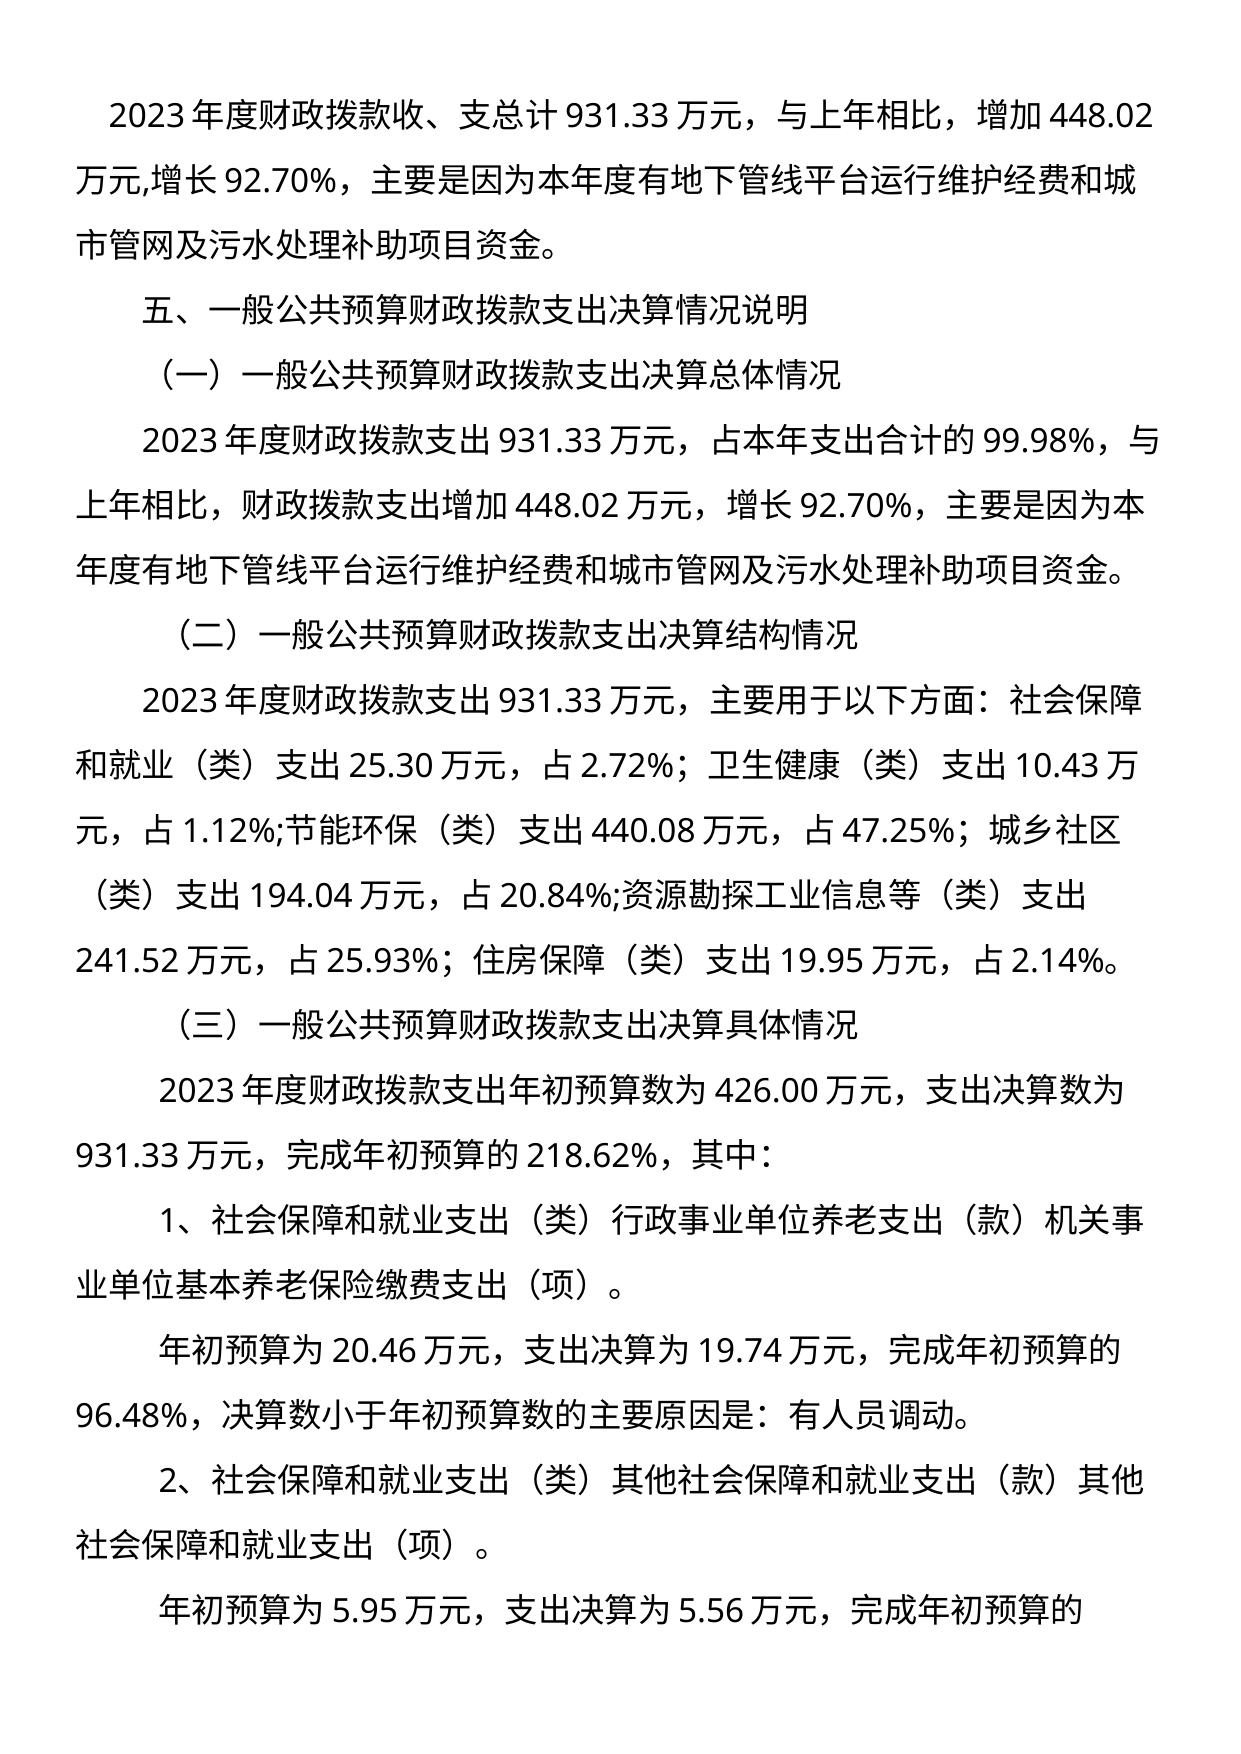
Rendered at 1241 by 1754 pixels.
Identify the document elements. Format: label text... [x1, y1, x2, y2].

text （二）一般公共预算财政拨款支出决算结构情况 [75, 601, 1165, 666]
text （一）一般公共预算财政拨款支出决算总体情况 [75, 341, 1165, 406]
text （三）一般公共预算财政拨款支出决算具体情况 [75, 991, 1165, 1056]
text 2023年度财政拨款收、支总计931.33万元，与上年相比，增加448.02万元,增长92.70%，主要是因为本年度有地下管线平台运行维护经费和城市管网及污水处理补助项目资金。 [75, 81, 1165, 276]
text 2023年度财政拨款支出年初预算数为426.00万元，支出决算数为931.33万元，完成年初预算的218.62%，其中： [75, 1056, 1165, 1186]
text 1、社会保障和就业支出（类）行政事业单位养老支出（款）机关事业单位基本养老保险缴费支出（项）。 [75, 1186, 1165, 1316]
text 2023年度财政拨款支出931.33万元，占本年支出合计的99.98%，与上年相比，财政拨款支出增加448.02万元，增长92.70%，主要是因为本年度有地下管线平台运行维护经费和城市管网及污水处理补助项目资金。 [75, 406, 1165, 601]
text 2023年度财政拨款支出931.33万元，主要用于以下方面：社会保障和就业（类）支出25.30万元，占2.72%；卫生健康（类）支出10.43万元，占1.12%;节能环保（类）支出440.08万元，占47.25%；城乡社区（类）支出194.04万元，占20.84%;资源勘探工业信息等（类）支出241.52万元，占25.93%；住房保障（类）支出19.95万元，占2.14%。 [75, 666, 1165, 991]
text 五、一般公共预算财政拨款支出决算情况说明 [75, 276, 1165, 341]
text 2、社会保障和就业支出（类）其他社会保障和就业支出（款）其他社会保障和就业支出（项）。 [75, 1446, 1165, 1576]
text 年初预算为20.46万元，支出决算为19.74万元，完成年初预算的96.48%，决算数小于年初预算数的主要原因是：有人员调动。 [75, 1316, 1165, 1446]
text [75, 1576, 1165, 1641]
